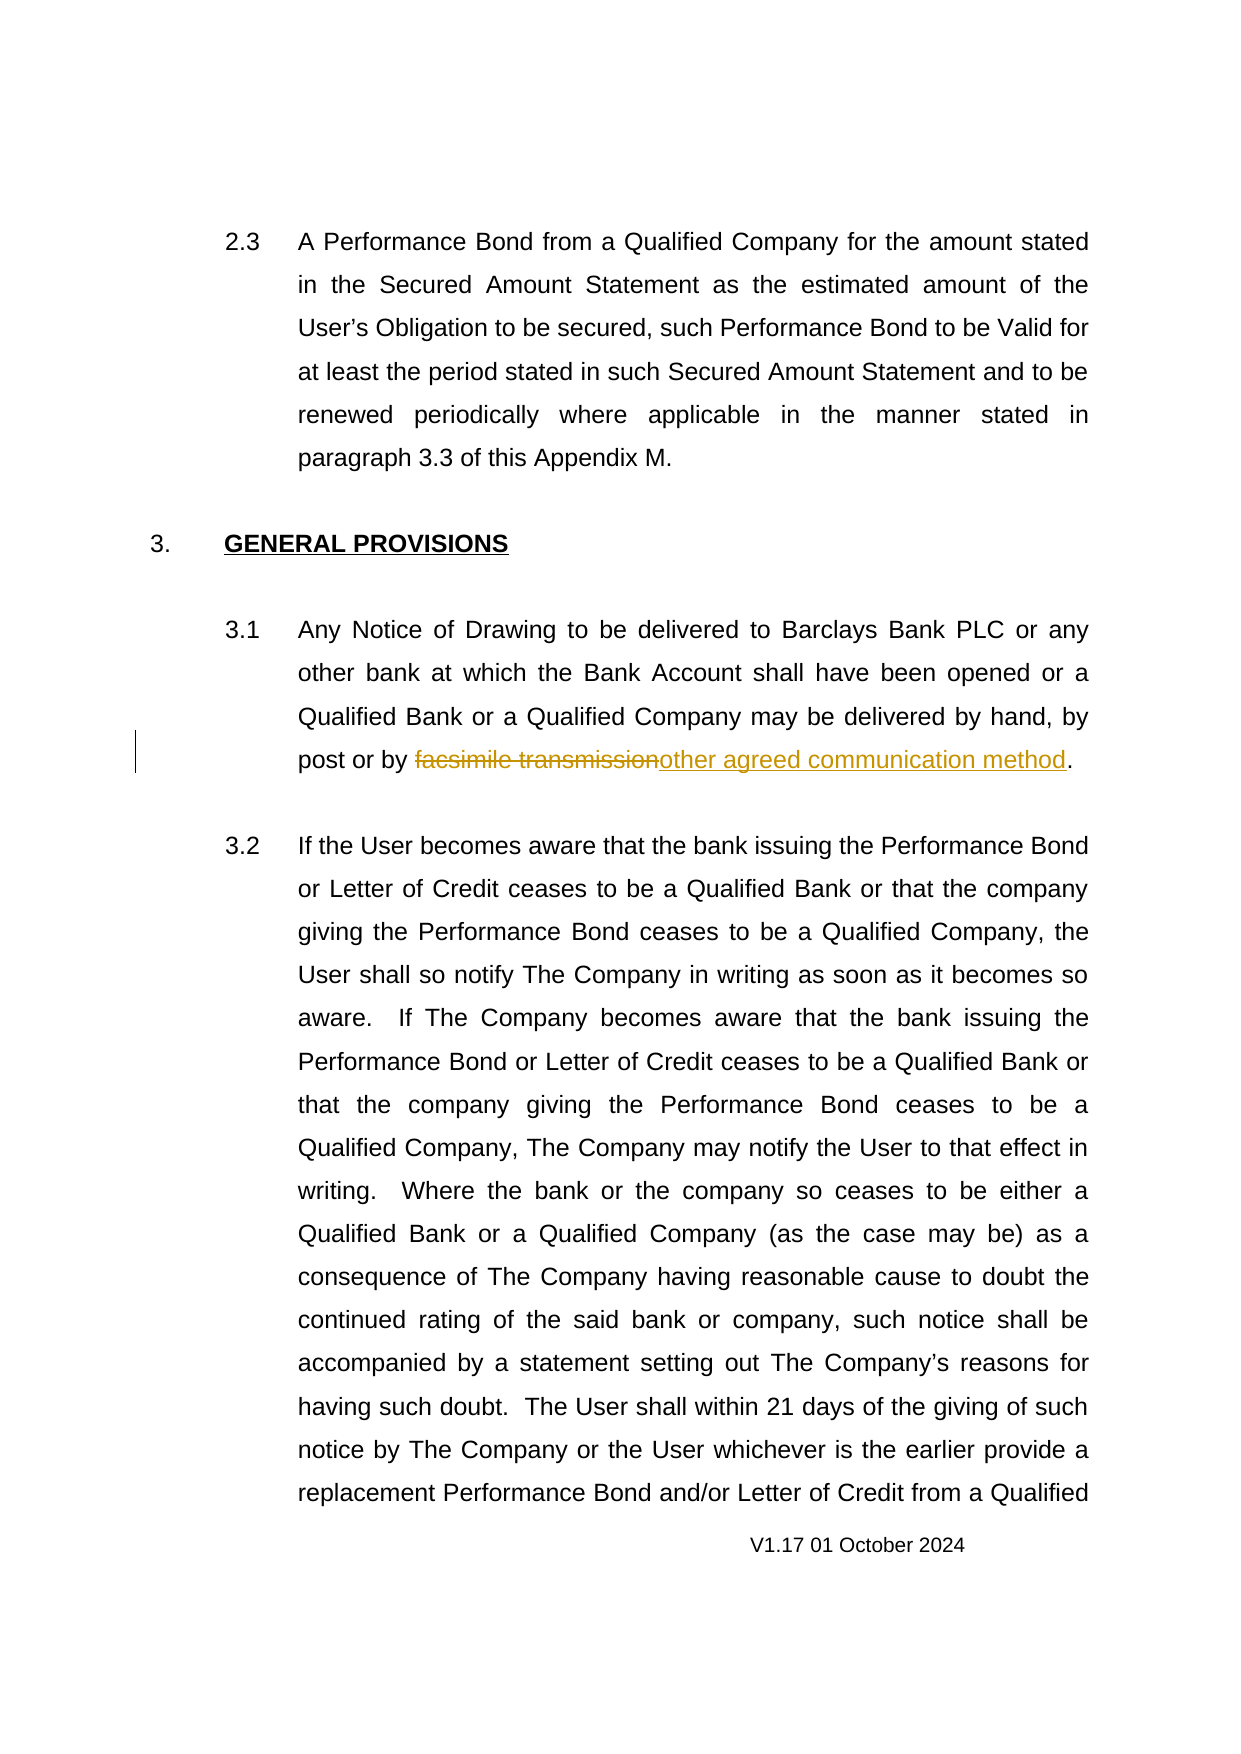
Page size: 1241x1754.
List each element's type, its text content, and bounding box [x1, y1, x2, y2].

text 3.1 Any Notice of Drawing to be delivered to Barclays Bank PLC or any other bank at which the Bank Account shall have been opened or a Qualified Bank or a Qualified Company may be delivered by hand, by post or by . [225, 615, 1090, 773]
text 3. GENERAL PROVISIONS [150, 529, 1090, 558]
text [225, 831, 1090, 1507]
text 2.3 A Performance Bond from a Qualified Company for the amount stated in the Secured Amount Statement as the estimated amount of the User’s Obligation to be secured, such Performance Bond to be Valid for at least the period stated in such Secured Amount Statement and to be renewed periodically where applicable in the manner stated in paragraph 3.3 of this Appendix M. [225, 227, 1090, 472]
